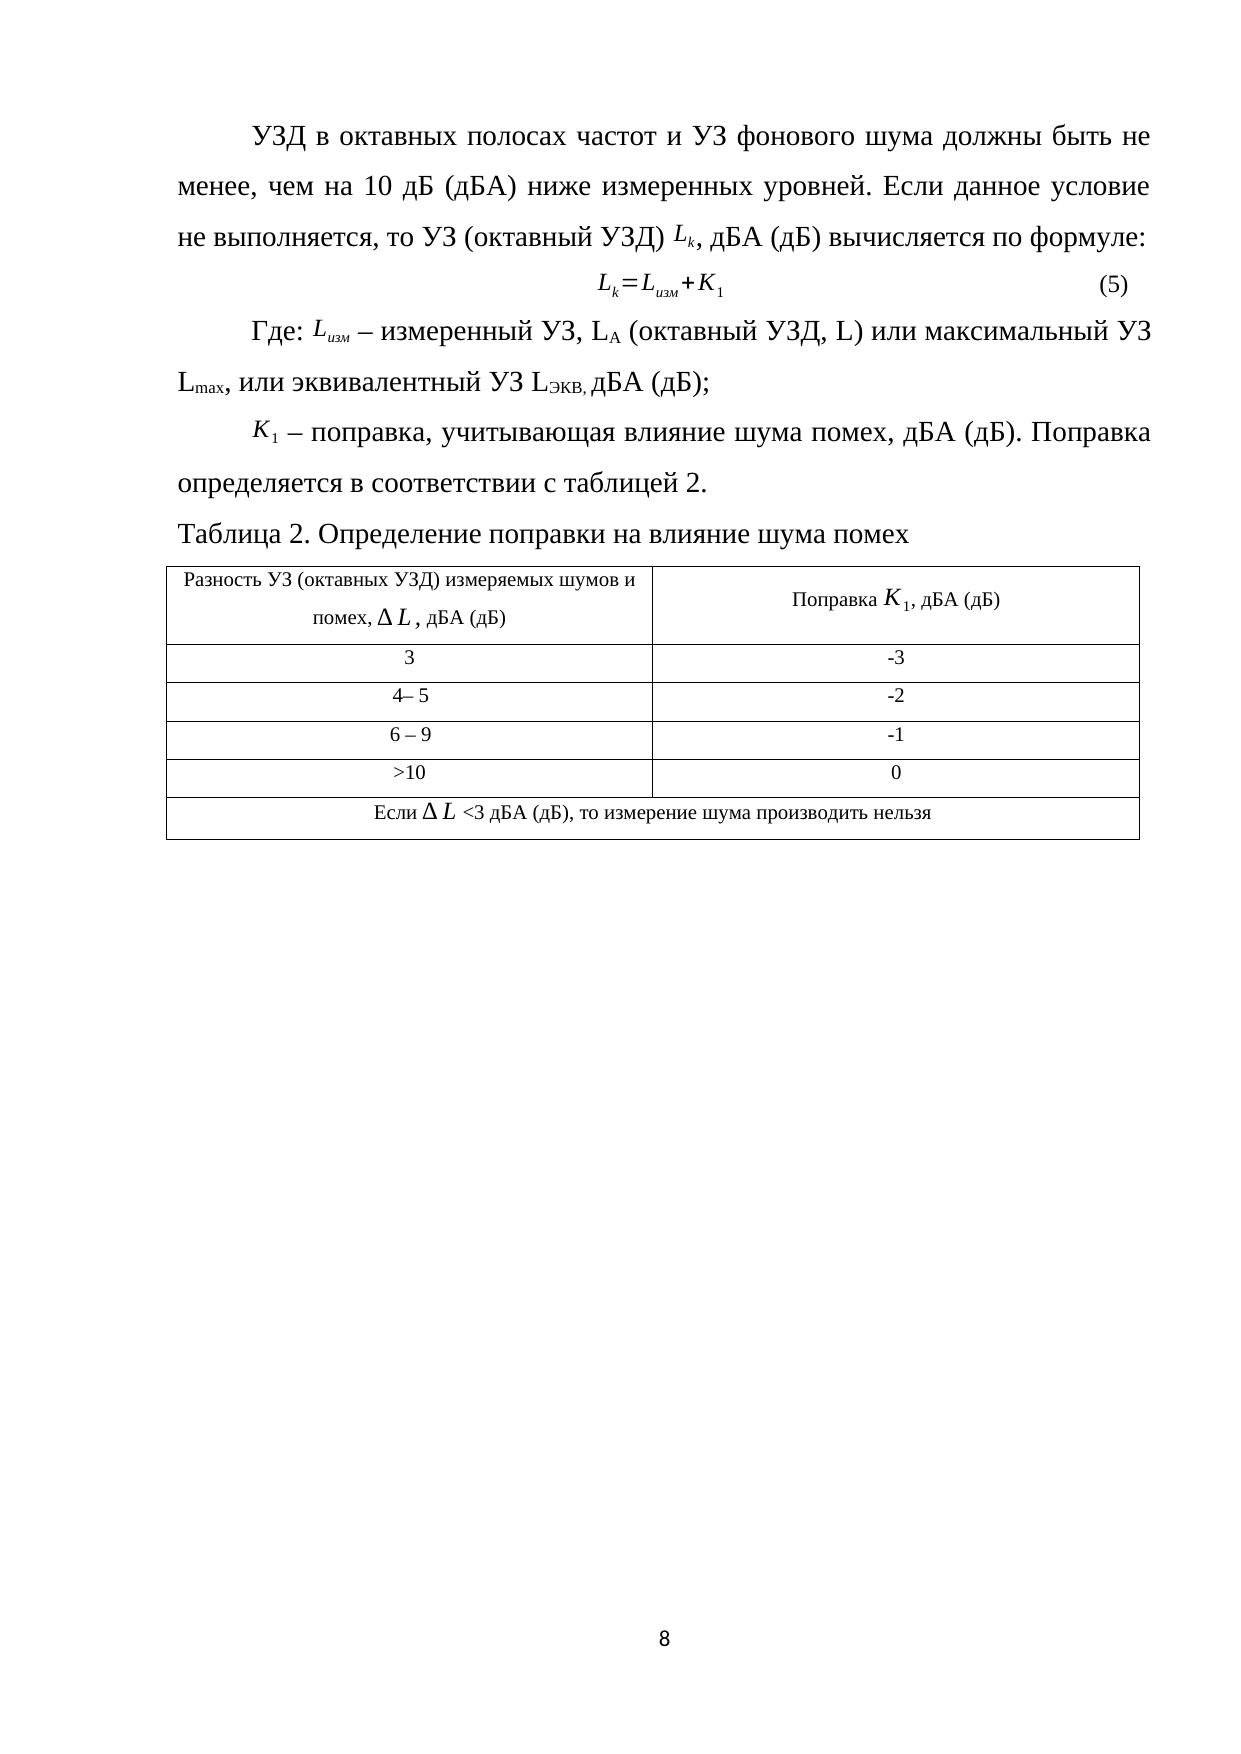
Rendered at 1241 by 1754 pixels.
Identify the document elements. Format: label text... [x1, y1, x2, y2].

table_cell 4– 5 [167, 683, 652, 721]
text Таблица 2. Определение поправки на влияние шума помех [177, 516, 1152, 549]
table_cell -1 [653, 722, 1139, 759]
text – поправка, учитывающая влияние шума помех, дБА (дБ). Поправка определяется в соответствии с таблицей 2. [177, 414, 1152, 499]
table_cell 6 – 9 [167, 722, 652, 759]
table_header Поправка , дБА (дБ) [653, 567, 1139, 644]
table_cell >10 [167, 760, 652, 797]
table_cell -2 [653, 683, 1139, 721]
text Где: – измеренный УЗ, LA (октавный УЗД, L) или максимальный УЗ Lmax, или эквивалентный УЗ LЭКВ, дБА (дБ); [177, 313, 1152, 397]
table_header (5) [1081, 269, 1139, 313]
table_cell 3 [167, 645, 652, 682]
table_cell -3 [653, 645, 1139, 682]
table_header Разность УЗ (октавных УЗД) измеряемых шумов и помех, дБА (дБ) [167, 567, 652, 644]
text УЗД в октавных полосах частот и УЗ фонового шума должны быть не менее, чем на 10 дБ (дБА) ниже измеренных уровней. Если данное условие не выполняется, то УЗ (октавный УЗД) , дБА (дБ) вычисляется по формуле: [177, 118, 1152, 252]
table_header [166, 269, 1081, 313]
table_cell 0 [653, 760, 1139, 797]
table_cell Если <3 дБА (дБ), то измерение шума производить нельзя [167, 798, 1139, 839]
